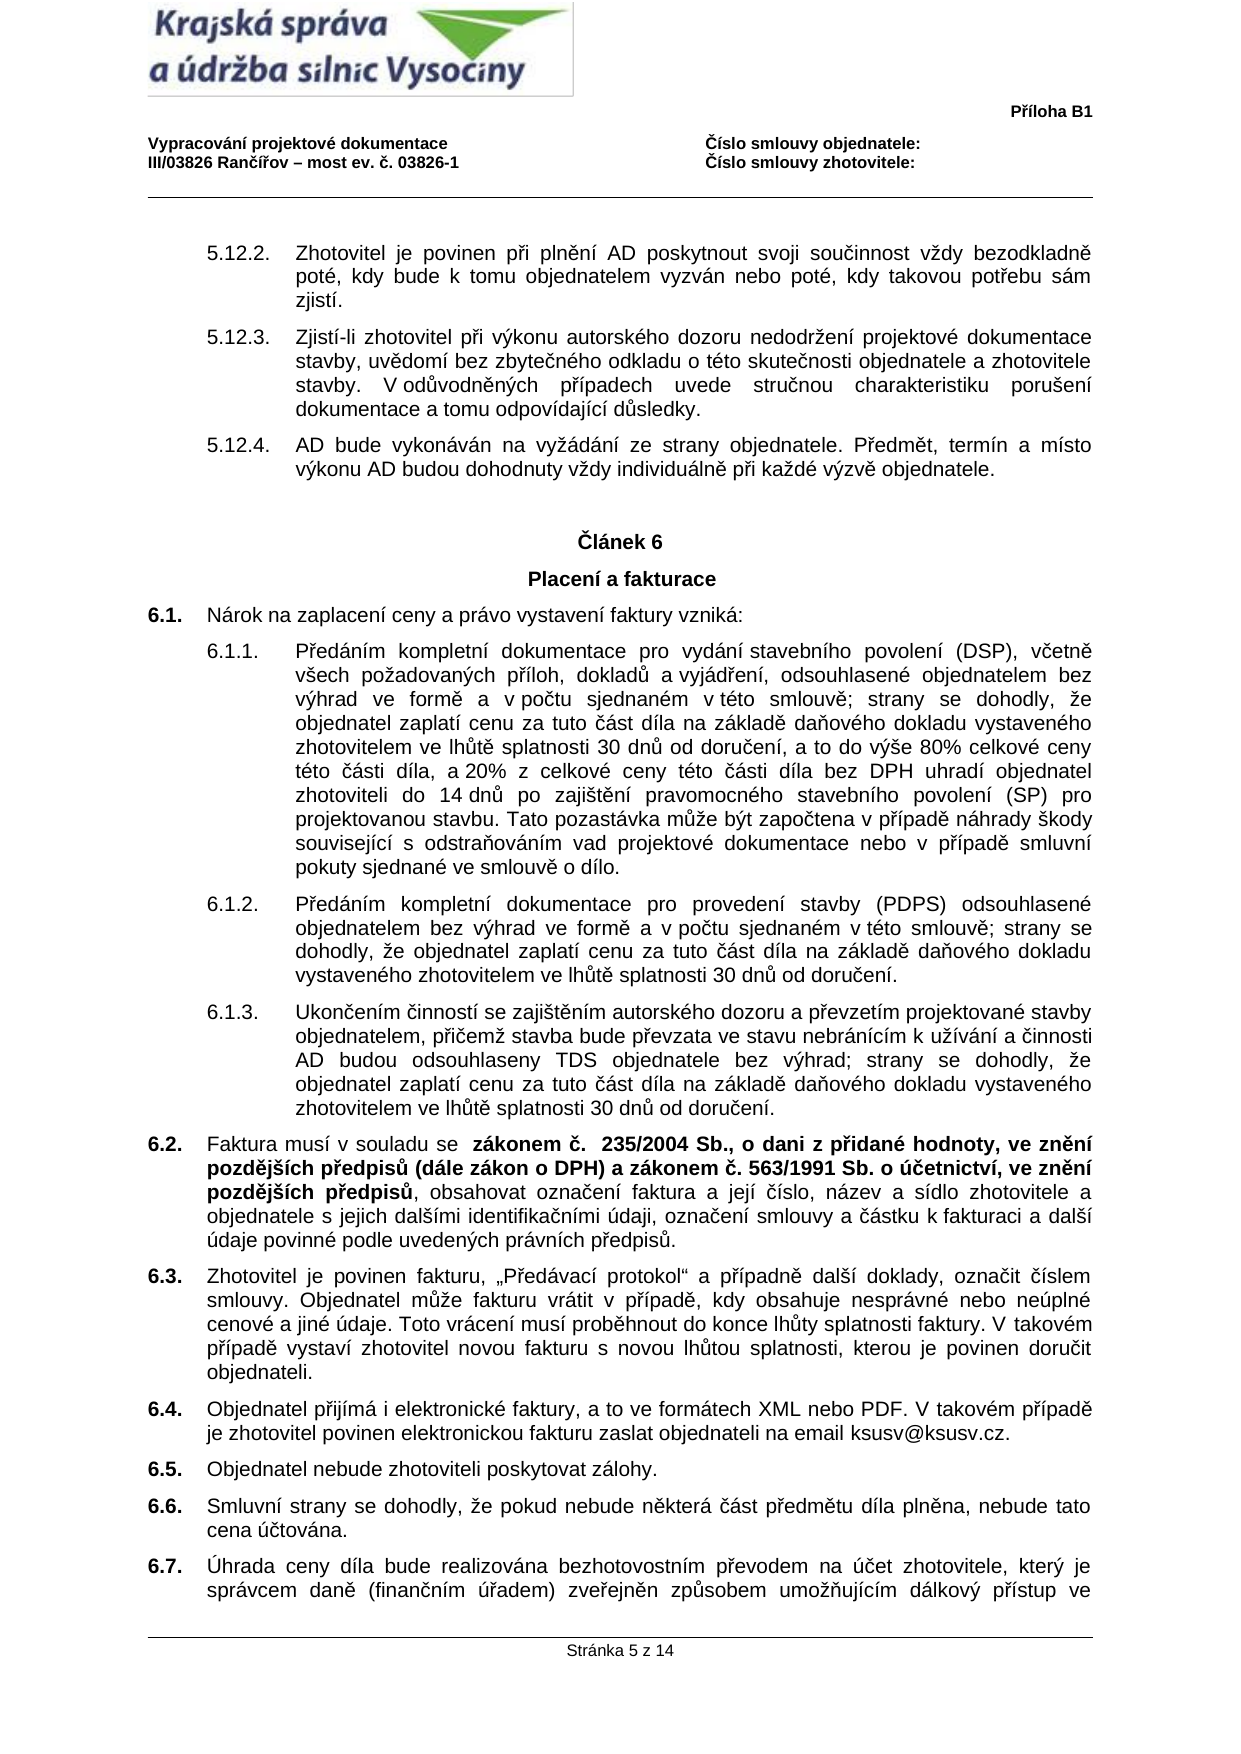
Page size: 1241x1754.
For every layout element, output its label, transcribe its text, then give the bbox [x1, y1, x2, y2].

list Nárok na zaplacení ceny a právo vystavení faktury vzniká: [148, 603, 1093, 627]
list Placení a fakturace [148, 566, 1096, 590]
list Faktura musí v souladu se zákonem č. 235/2004 Sb., o dani z přidané hodnoty, ve znění pozdějších předpisů (dále zákon o DPH) a zákonem č. 563/1991 Sb. o účetnictví, ve znění pozdějších předpisů, obsahovat označení faktura a její číslo, název a sídlo zhotovitele a objednatele s jejich dalšími identifikačními údaji, označení smlouvy a částku k fakturaci a další údaje povinné podle uvedených právních předpisů. [148, 1132, 1093, 1252]
list Předáním kompletní dokumentace pro vydání stavebního povolení (DSP), včetně všech požadovaných příloh, dokladů a vyjádření, odsouhlasené objednatelem bez výhrad ve formě a v počtu sjednaném v této smlouvě; strany se dohodly, že objednatel zaplatí cenu za tuto část díla na základě daňového dokladu vystaveného zhotovitelem ve lhůtě splatnosti 30 dnů od doručení, a to do výše 80% celkové ceny této části díla, a 20% z celkové ceny této části díla bez DPH uhradí objednatel zhotoviteli do 14 dnů po zajištění pravomocného stavebního povolení (SP) pro projektovanou stavbu. Tato pozastávka může být započtena v případě náhrady škody související s odstraňováním vad projektové dokumentace nebo v případě smluvní pokuty sjednané ve smlouvě o dílo. [207, 639, 1093, 879]
list Objednatel nebude zhotoviteli poskytovat zálohy. [148, 1457, 1093, 1481]
list Zjistí-li zhotovitel při výkonu autorského dozoru nedodržení projektové dokumentace stavby, uvědomí bez zbytečného odkladu o této skutečnosti objednatele a zhotovitele stavby. V odůvodněných případech uvede stručnou charakteristiku porušení dokumentace a tomu odpovídající důsledky. [207, 325, 1093, 421]
list Článek 6 [148, 530, 1093, 554]
list Smluvní strany se dohodly, že pokud nebude některá část předmětu díla plněna, nebude tato cena účtována. [148, 1493, 1093, 1541]
list Objednatel přijímá i elektronické faktury, a to ve formátech XML nebo PDF. V takovém případě je zhotovitel povinen elektronickou fakturu zaslat objednateli na email ksusv@ksusv.cz. [148, 1397, 1093, 1444]
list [148, 1554, 1093, 1602]
picture [147, 2, 574, 98]
list Zhotovitel je povinen při plnění AD poskytnout svoji součinnost vždy bezodkladně poté, kdy bude k tomu objednatelem vyzván nebo poté, kdy takovou potřebu sám zjistí. [207, 240, 1093, 312]
list Zhotovitel je povinen fakturu, „Předávací protokol“ a případně další doklady, označit číslem smlouvy. Objednatel může fakturu vrátit v případě, kdy obsahuje nesprávné nebo neúplné cenové a jiné údaje. Toto vrácení musí proběhnout do konce lhůty splatnosti faktury. V takovém případě vystaví zhotovitel novou fakturu s novou lhůtou splatnosti, kterou je povinen doručit objednateli. [148, 1264, 1093, 1384]
list AD bude vykonáván na vyžádání ze strany objednatele. Předmět, termín a místo výkonu AD budou dohodnuty vždy individuálně při každé výzvě objednatele. [207, 433, 1093, 481]
list Ukončením činností se zajištěním autorského dozoru a převzetím projektované stavby objednatelem, přičemž stavba bude převzata ve stavu nebránícím k užívání a činnosti AD budou odsouhlaseny TDS objednatele bez výhrad; strany se dohodly, že objednatel zaplatí cenu za tuto část díla na základě daňového dokladu vystaveného zhotovitelem ve lhůtě splatnosti 30 dnů od doručení. [207, 1000, 1093, 1119]
list Předáním kompletní dokumentace pro provedení stavby (PDPS) odsouhlasené objednatelem bez výhrad ve formě a v počtu sjednaném v této smlouvě; strany se dohodly, že objednatel zaplatí cenu za tuto část díla na základě daňového dokladu vystaveného zhotovitelem ve lhůtě splatnosti 30 dnů od doručení. [207, 891, 1093, 987]
